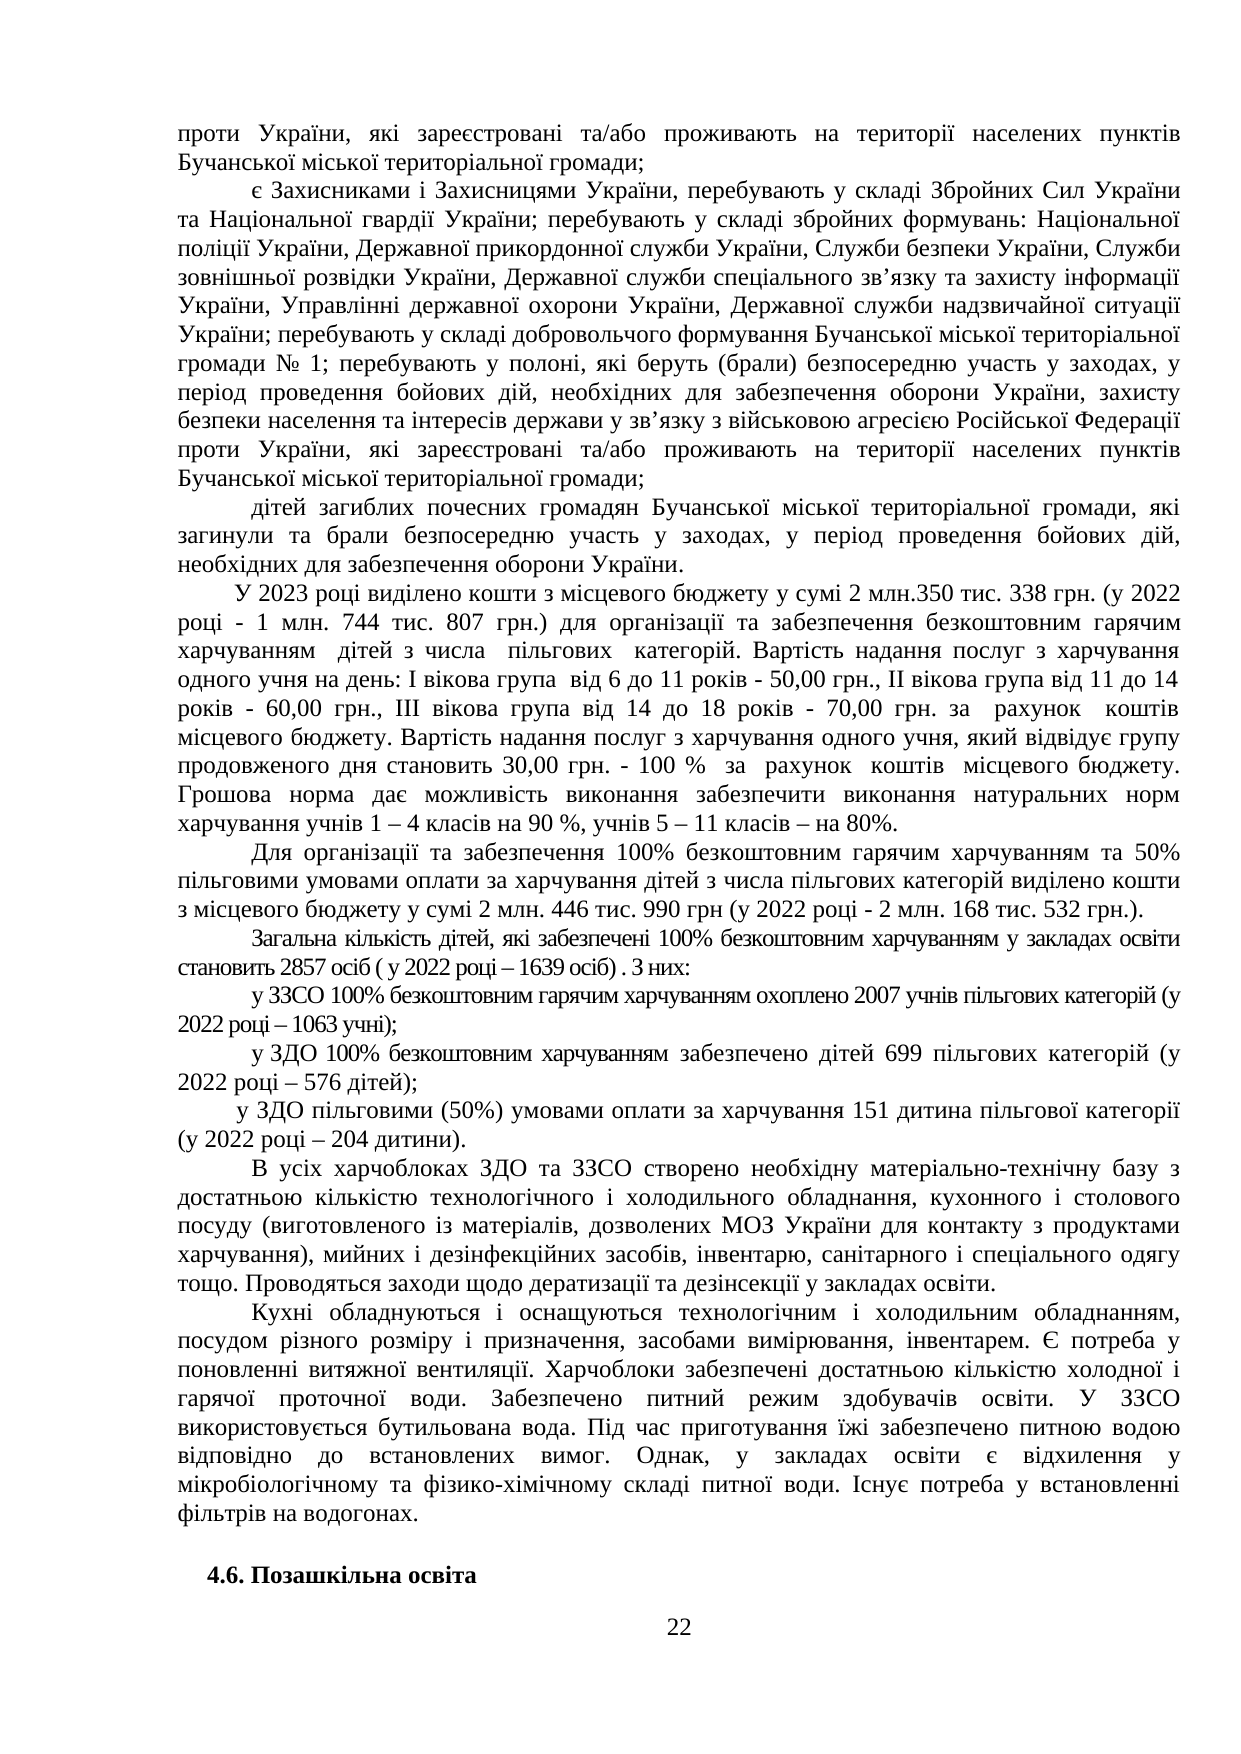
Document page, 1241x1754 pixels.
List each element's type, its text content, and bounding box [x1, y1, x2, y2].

text У 2023 році виділено кошти з місцевого бюджету у сумі 2 млн.350 тис. 338 грн. (у 2022 році - 1 млн. 744 тис. 807 грн.) для організації та забезпечення безкоштовним гарячим харчуванням дітей з числа пільгових категорій. Вартість надання послуг з харчування одного учня на день: І вікова група від 6 до 11 років - 50,00 грн., ІІ вікова група від 11 до 14 років - 60,00 грн., ІІІ вікова група від 14 до 18 років - 70,00 грн. за рахунок коштів місцевого бюджету. Вартість надання послуг з харчування одного учня, який відвідує групу продовженого дня становить 30,00 грн. - 100 % за рахунок коштів місцевого бюджету. Грошова норма дає можливість виконання забезпечити виконання натуральних норм харчування учнів 1 – 4 класів на 90 %, учнів 5 – 11 класів – на 80%. [177, 578, 1181, 837]
text у ЗДО 100% безкоштовним харчуванням забезпечено дітей 699 пільгових категорій (у 2022 році – 576 дітей); [177, 1038, 1181, 1096]
text у ЗДО пільговими (50%) умовами оплати за харчування 151 дитина пільгової категорії (у 2022 році – 204 дитини). [177, 1096, 1181, 1153]
text Кухні обладнуються і оснащуються технологічним і холодильним обладнанням, посудом різного розміру і призначення, засобами вимірювання, інвентарем. Є потреба у поновленні витяжної вентиляції. Харчоблоки забезпечені достатньою кількістю холодної і гарячої проточної води. Забезпечено питний режим здобувачів освіти. У ЗЗСО використовується бутильована вода. Під час приготування їжі забезпечено питною водою відповідно до встановлених вимог. Однак, у закладах освіти є відхилення у мікробіологічному та фізико-хімічному складі питної води. Існує потреба у встановленні фільтрів на водогонах. [177, 1297, 1181, 1527]
list є Захисниками і Захисницями України, перебувають у складі Збройних Сил України та Національної гвардії України; перебувають у складі збройних формувань: Національної поліції України, Державної прикордонної служби України, Служби безпеки України, Служби зовнішньої розвідки України, Державної служби спеціального зв’язку та захисту інформації України, Управлінні державної охорони України, Державної служби надзвичайної ситуації України; перебувають у складі добровольчого формування Бучанської міської територіальної громади № 1; перебувають у полоні, які беруть (брали) безпосередню участь у заходах, у період проведення бойових дій, необхідних для забезпечення оборони України, захисту безпеки населення та інтересів держави у зв’язку з військовою агресією Російської Федерації проти України, які зареєстровані та/або проживають на території населених пунктів Бучанської міської територіальної громади; [177, 176, 1181, 492]
text В усіх харчоблоках ЗДО та ЗЗСО створено необхідну матеріально-технічну базу з достатньою кількістю технологічного і холодильного обладнання, кухонного і столового посуду (виготовленого із матеріалів, дозволених МОЗ України для контакту з продуктами харчування), мийних і дезінфекційних засобів, інвентарю, санітарного і спеціального одягу тощо. Проводяться заходи щодо дератизації та дезінсекції у закладах освіти. [177, 1153, 1181, 1297]
text Для організації та забезпечення 100% безкоштовним гарячим харчуванням та 50% пільговими умовами оплати за харчування дітей з числа пільгових категорій виділено кошти з місцевого бюджету у сумі 2 млн. 446 тис. 990 грн (у 2022 році - 2 млн. 168 тис. 532 грн.). [177, 837, 1181, 923]
list дітей загиблих почесних громадян Бучанської міської територіальної громади, які загинули та брали безпосередню участь у заходах, у період проведення бойових дій, необхідних для забезпечення оборони України. [177, 492, 1181, 578]
text Загальна кількість дітей, які забезпечені 100% безкоштовним харчуванням у закладах освіти становить 2857 осіб ( у 2022 році – 1639 осіб) . З них: [177, 923, 1181, 981]
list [177, 118, 1181, 176]
text у ЗЗСО 100% безкоштовним гарячим харчуванням охоплено 2007 учнів пільгових категорій (у 2022 році – 1063 учні); [177, 981, 1181, 1038]
text 4.6. Позашкільна освіта [177, 1560, 1181, 1589]
